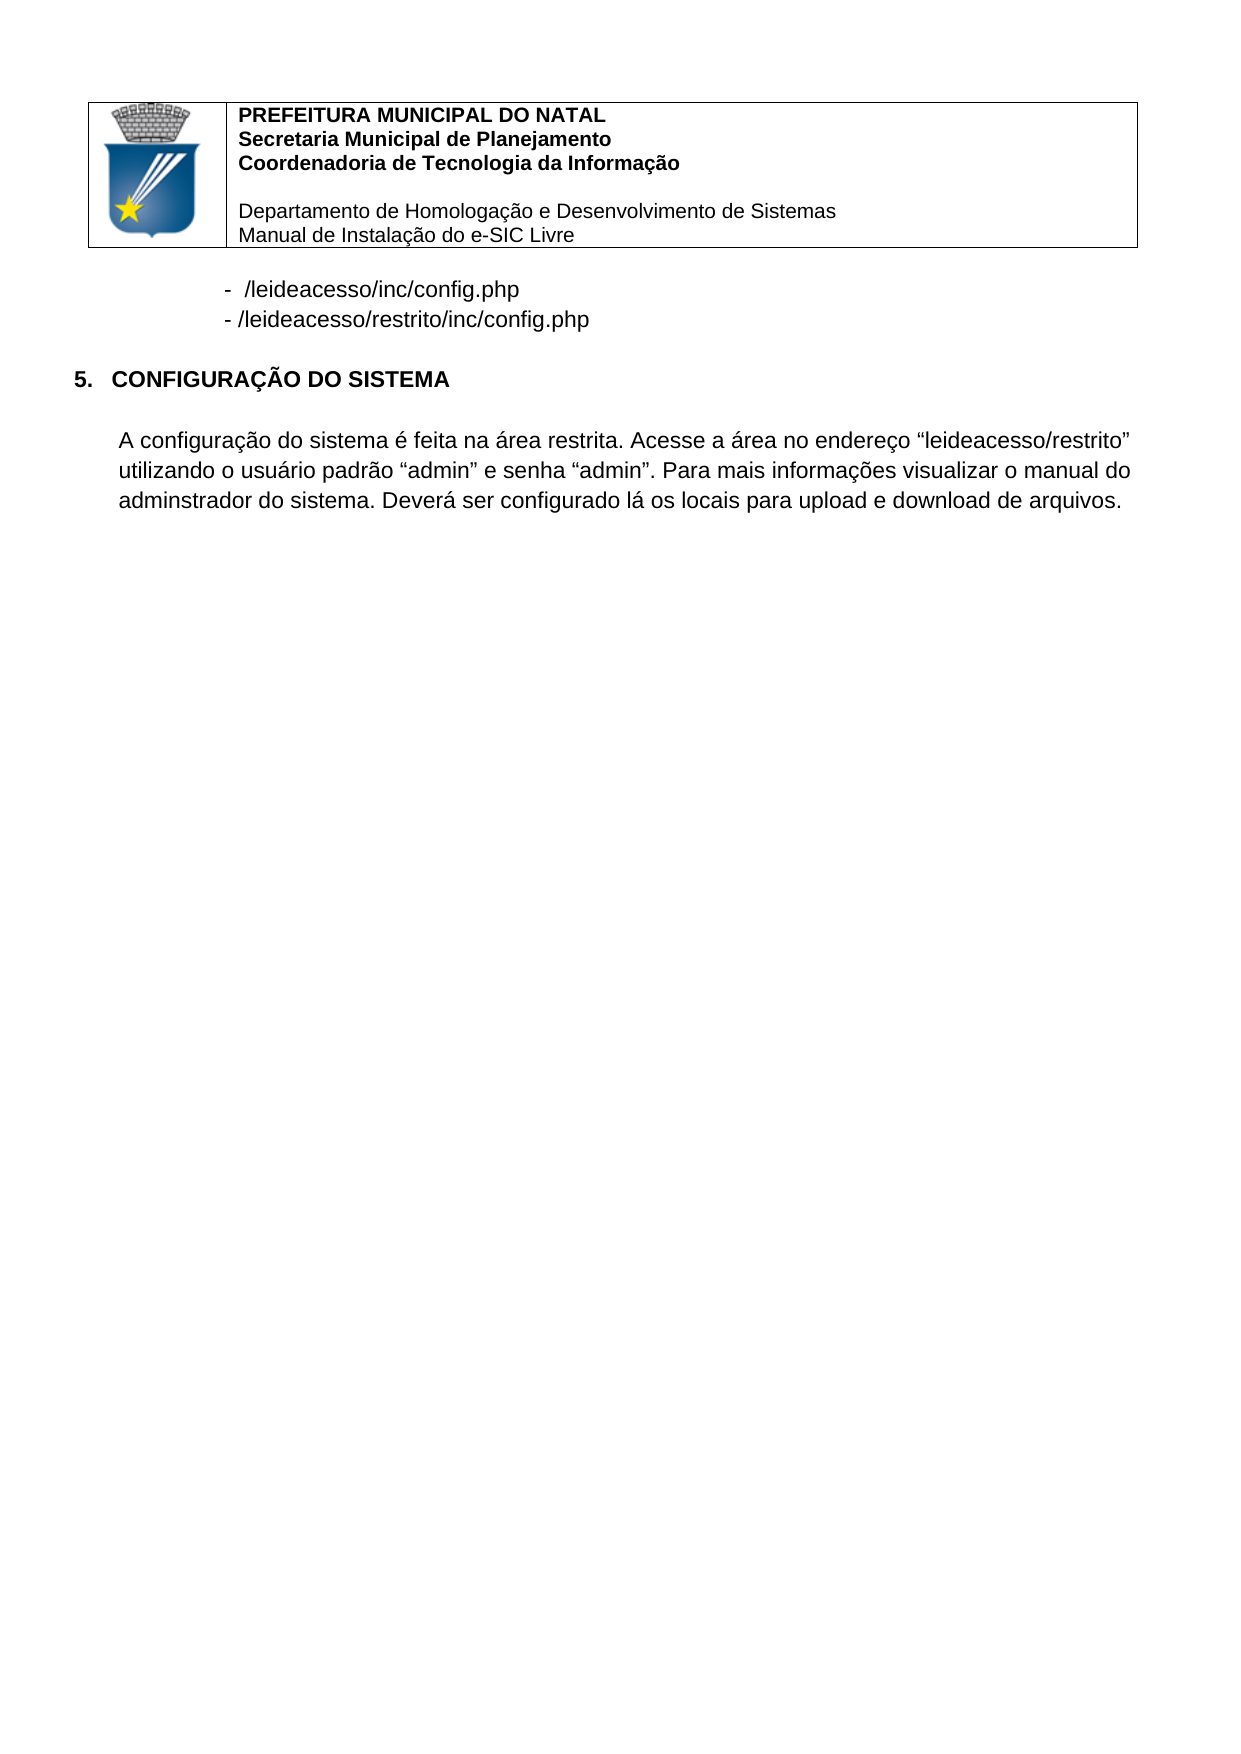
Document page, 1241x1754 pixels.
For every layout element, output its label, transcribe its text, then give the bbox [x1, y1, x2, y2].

picture [103, 103, 201, 238]
list CONFIGURAÇÃO DO SISTEMA [74, 366, 1166, 393]
list A configuração do sistema é feita na área restrita. Acesse a área no endereço “leideacesso/restrito” utilizando o usuário padrão “admin” e senha “admin”. Para mais informações visualizar o manual do adminstrador do sistema. Deverá ser configurado lá os locais para upload e download de arquivos. [118, 427, 1166, 513]
list - /leideacesso/restrito/inc/config.php [224, 306, 1166, 332]
list - /leideacesso/inc/config.php [224, 276, 1166, 302]
